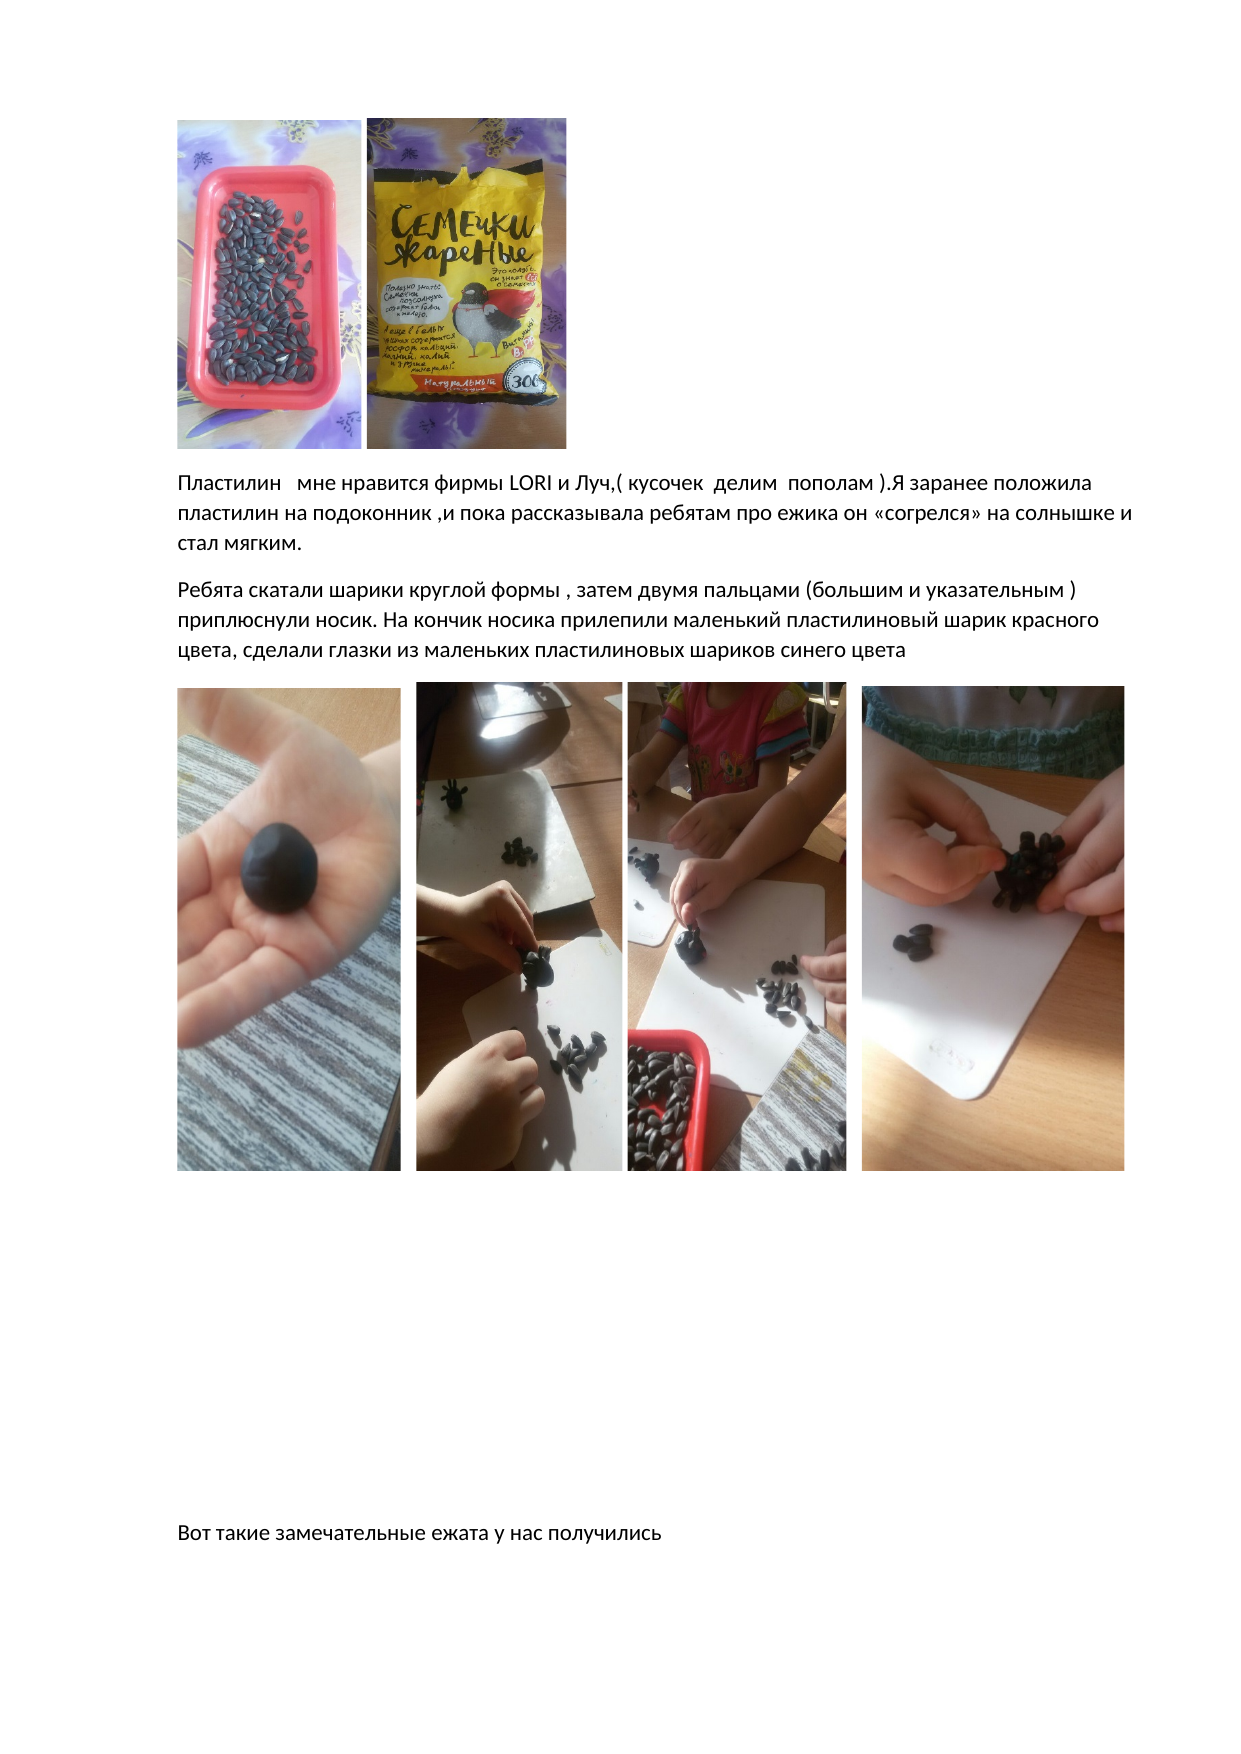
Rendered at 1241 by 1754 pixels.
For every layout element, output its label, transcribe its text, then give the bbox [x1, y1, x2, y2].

picture [416, 682, 623, 1171]
text Пластилин мне нравится фирмы LORI и Луч,( кусочек делим пополам ).Я заранее положила пластилин на подоконник ,и пока рассказывала ребятам про ежика он «согрелся» на солнышке и стал мягким. [177, 468, 1152, 556]
picture [177, 688, 401, 1171]
text Вот такие замечательные ежата у нас получились [177, 1518, 1152, 1546]
picture [861, 686, 1125, 1171]
picture [627, 682, 847, 1171]
text Ребята скатали шарики круглой формы , затем двумя пальцами (большим и указательным ) приплюснули носик. На кончик носика прилепили маленький пластилиновый шарик красного цвета, сделали глазки из маленьких пластилиновых шариков синего цвета [177, 575, 1152, 663]
picture [366, 118, 567, 449]
picture [177, 120, 362, 449]
